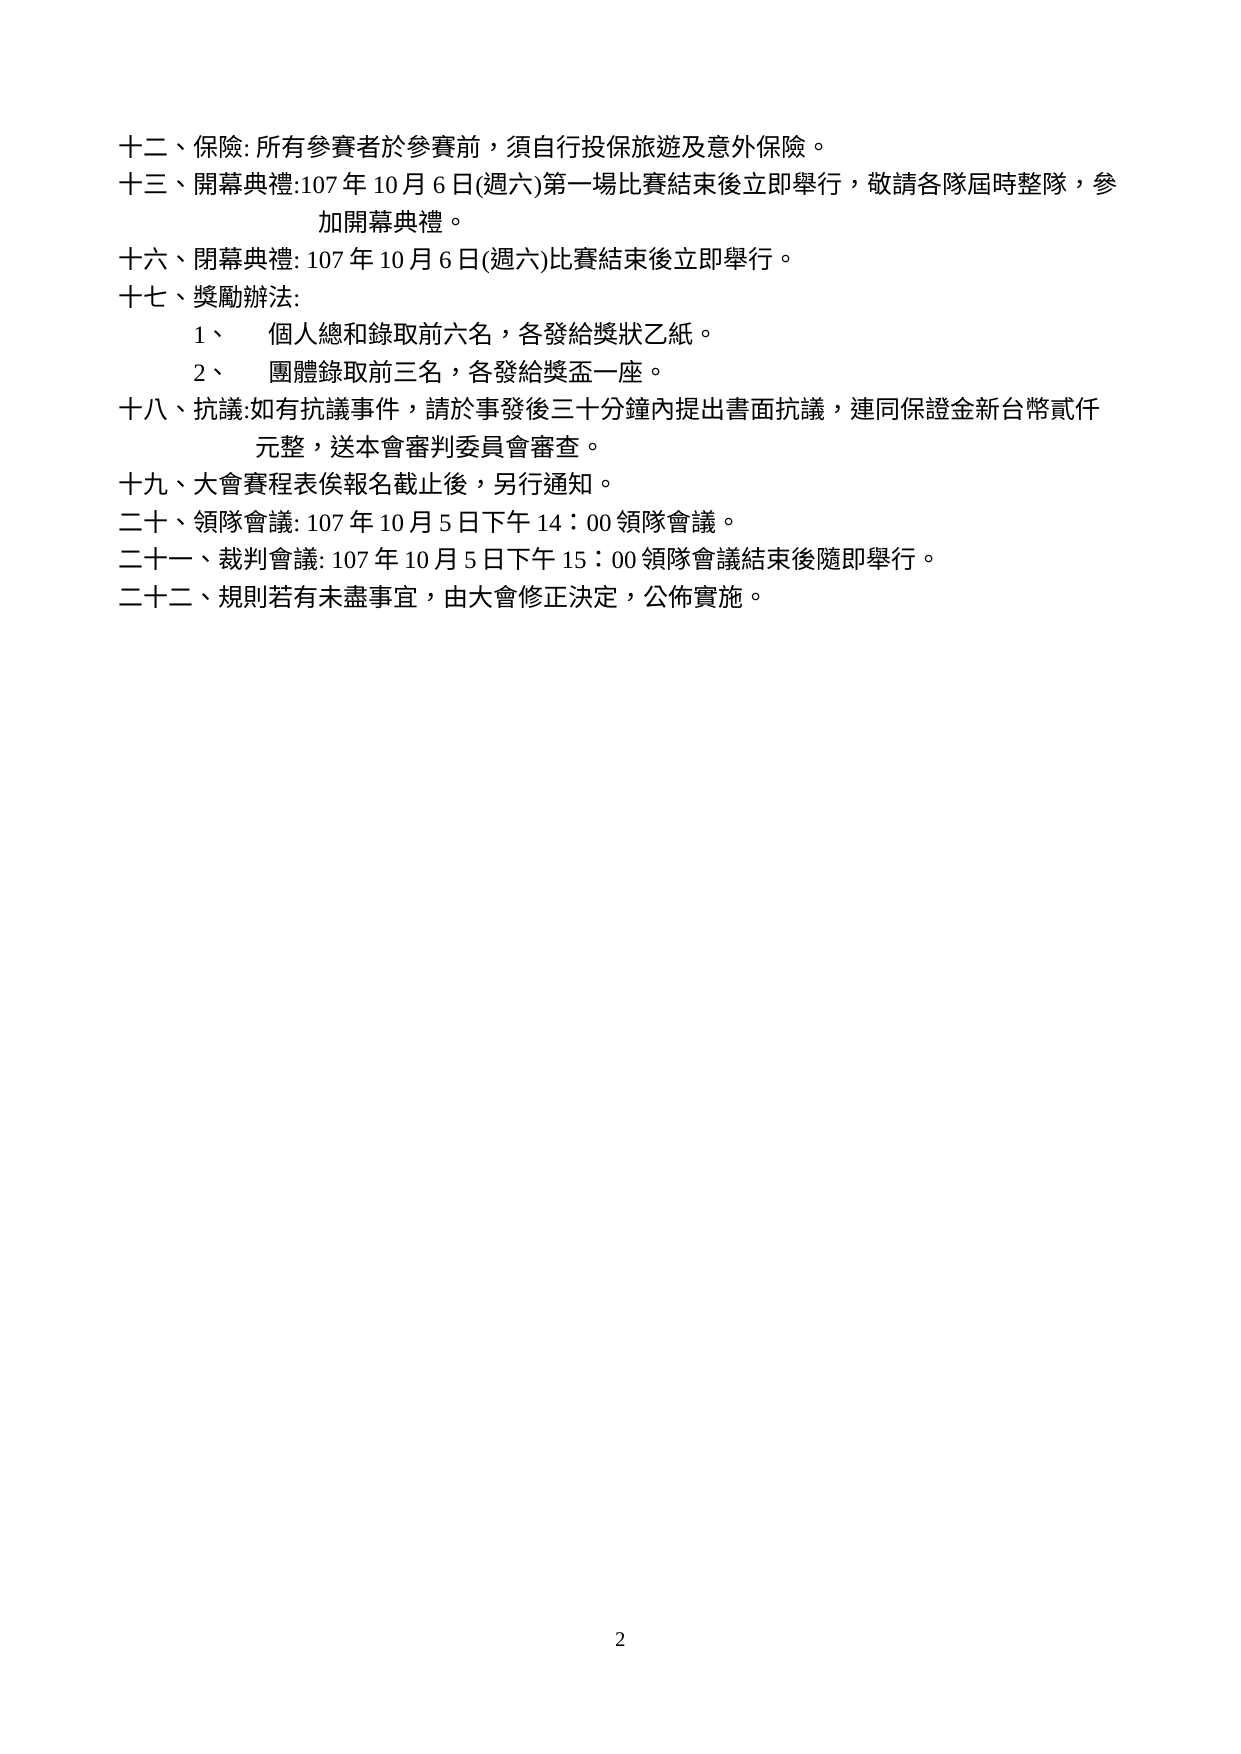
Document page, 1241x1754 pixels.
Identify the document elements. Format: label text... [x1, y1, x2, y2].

list 個人總和錄取前六名，各發給獎狀乙紙。 [193, 314, 1122, 351]
text 十三、開幕典禮:107年10月6日(週六)第一場比賽結束後立即舉行，敬請各隊屆時整隊，參加開幕典禮。 [118, 164, 1122, 239]
text 十八、抗議:如有抗議事件，請於事發後三十分鐘內提出書面抗議，連同保證金新台幣貳仟元整，送本會審判委員會審查。 [118, 389, 1122, 464]
text 十九、大會賽程表俟報名截止後，另行通知。 [118, 464, 1122, 501]
text 二十、領隊會議: 107年10月5日下午14：00領隊會議。 [118, 501, 1122, 539]
text 二十一、裁判會議: 107年10月5日下午15：00領隊會議結束後隨即舉行。 [118, 539, 1122, 576]
list 團體錄取前三名，各發給獎盃一座。 [193, 351, 1122, 389]
text 十六、閉幕典禮: 107年10月6日(週六)比賽結束後立即舉行。 [118, 239, 1122, 276]
text 十二、保險: 所有參賽者於參賽前，須自行投保旅遊及意外保險。 [118, 126, 1122, 164]
text 十七、獎勵辦法: [118, 276, 1122, 314]
text 二十二、規則若有未盡事宜，由大會修正決定，公佈實施。 [118, 576, 1122, 614]
